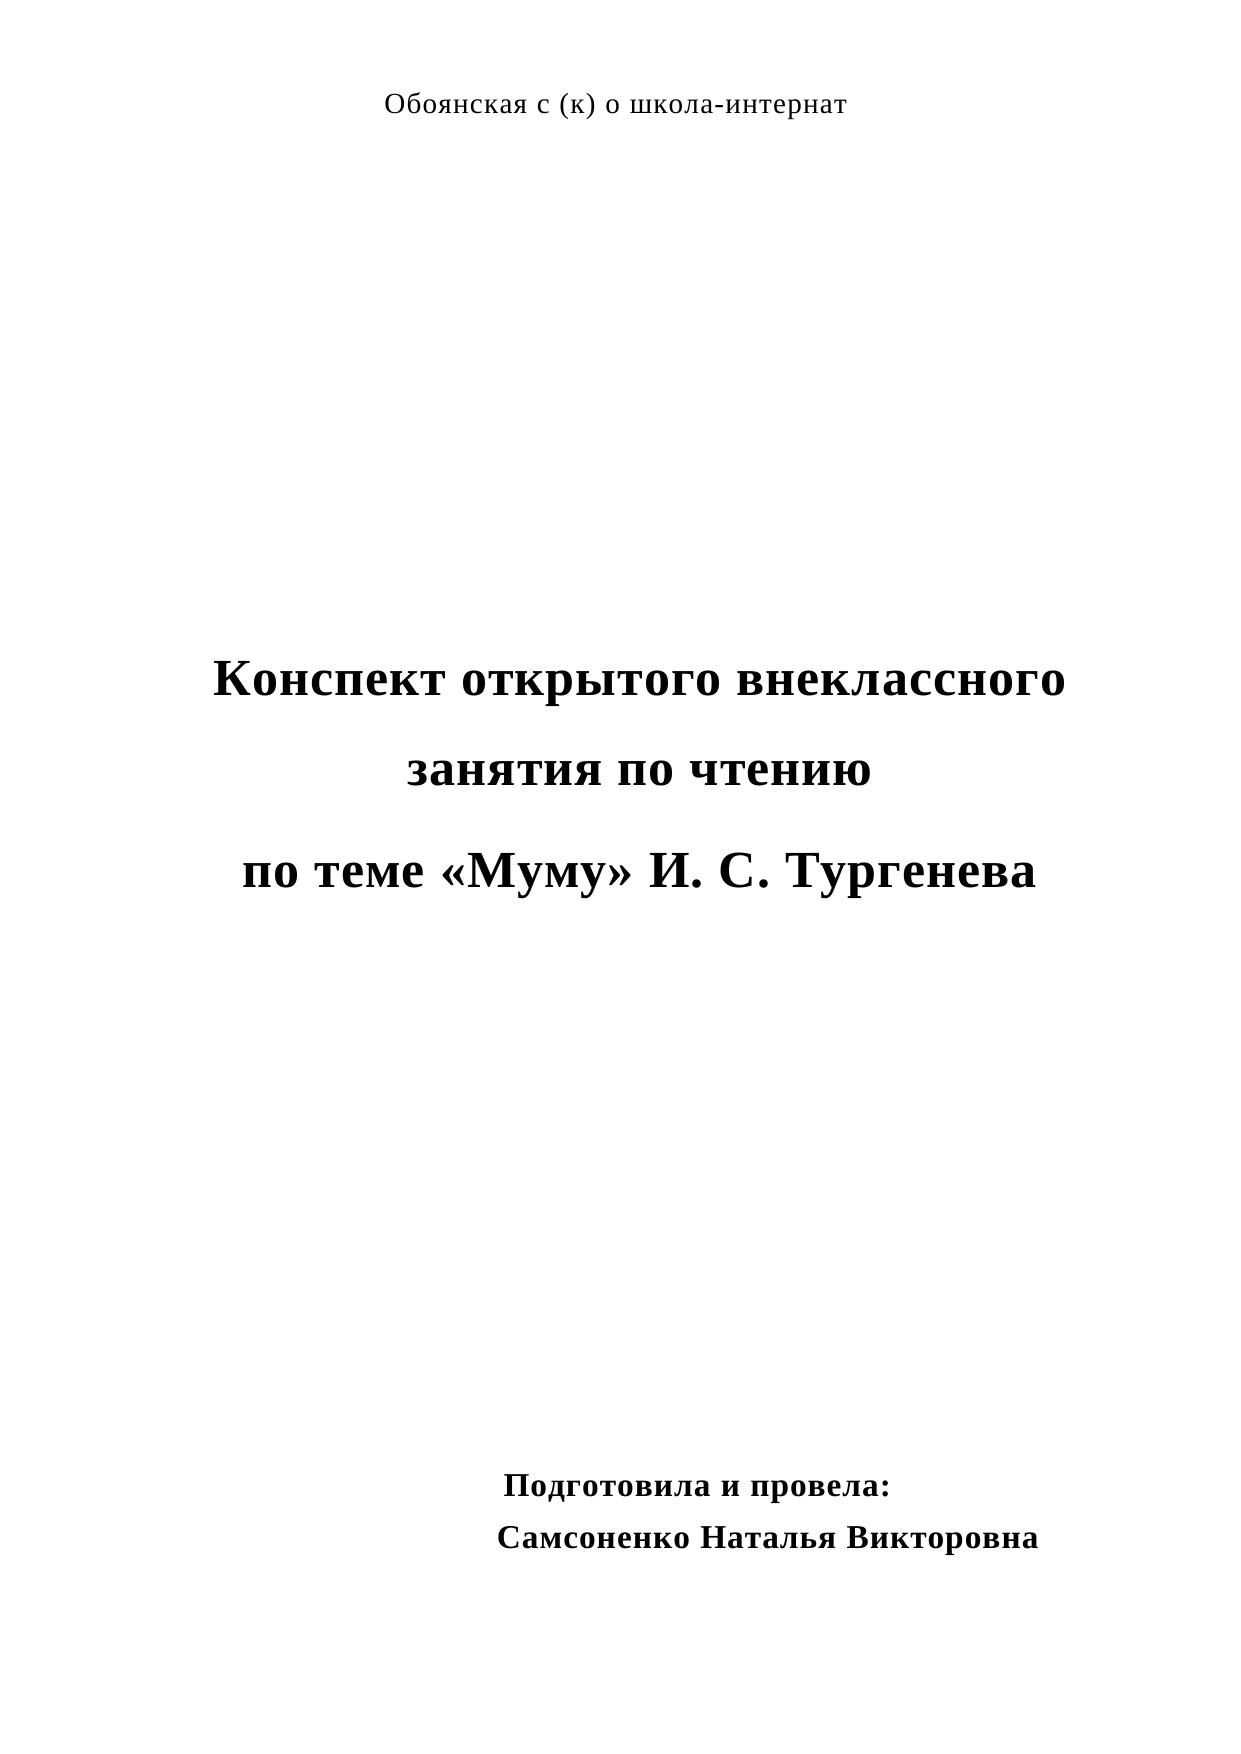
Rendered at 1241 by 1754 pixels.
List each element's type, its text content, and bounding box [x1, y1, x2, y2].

text Подготовила и провела: [138, 1454, 1120, 1506]
text Самсоненко Наталья Викторовна [413, 1506, 1120, 1558]
text Обоянская с (к) о школа-интернат [373, 94, 565, 118]
text Конспект открытого внеклассного занятия по чтению [161, 647, 1120, 797]
text Обоянская с (к) о школа-интернат [589, 94, 858, 118]
text по теме «Муму» И. С. Тургенева [161, 839, 1120, 899]
